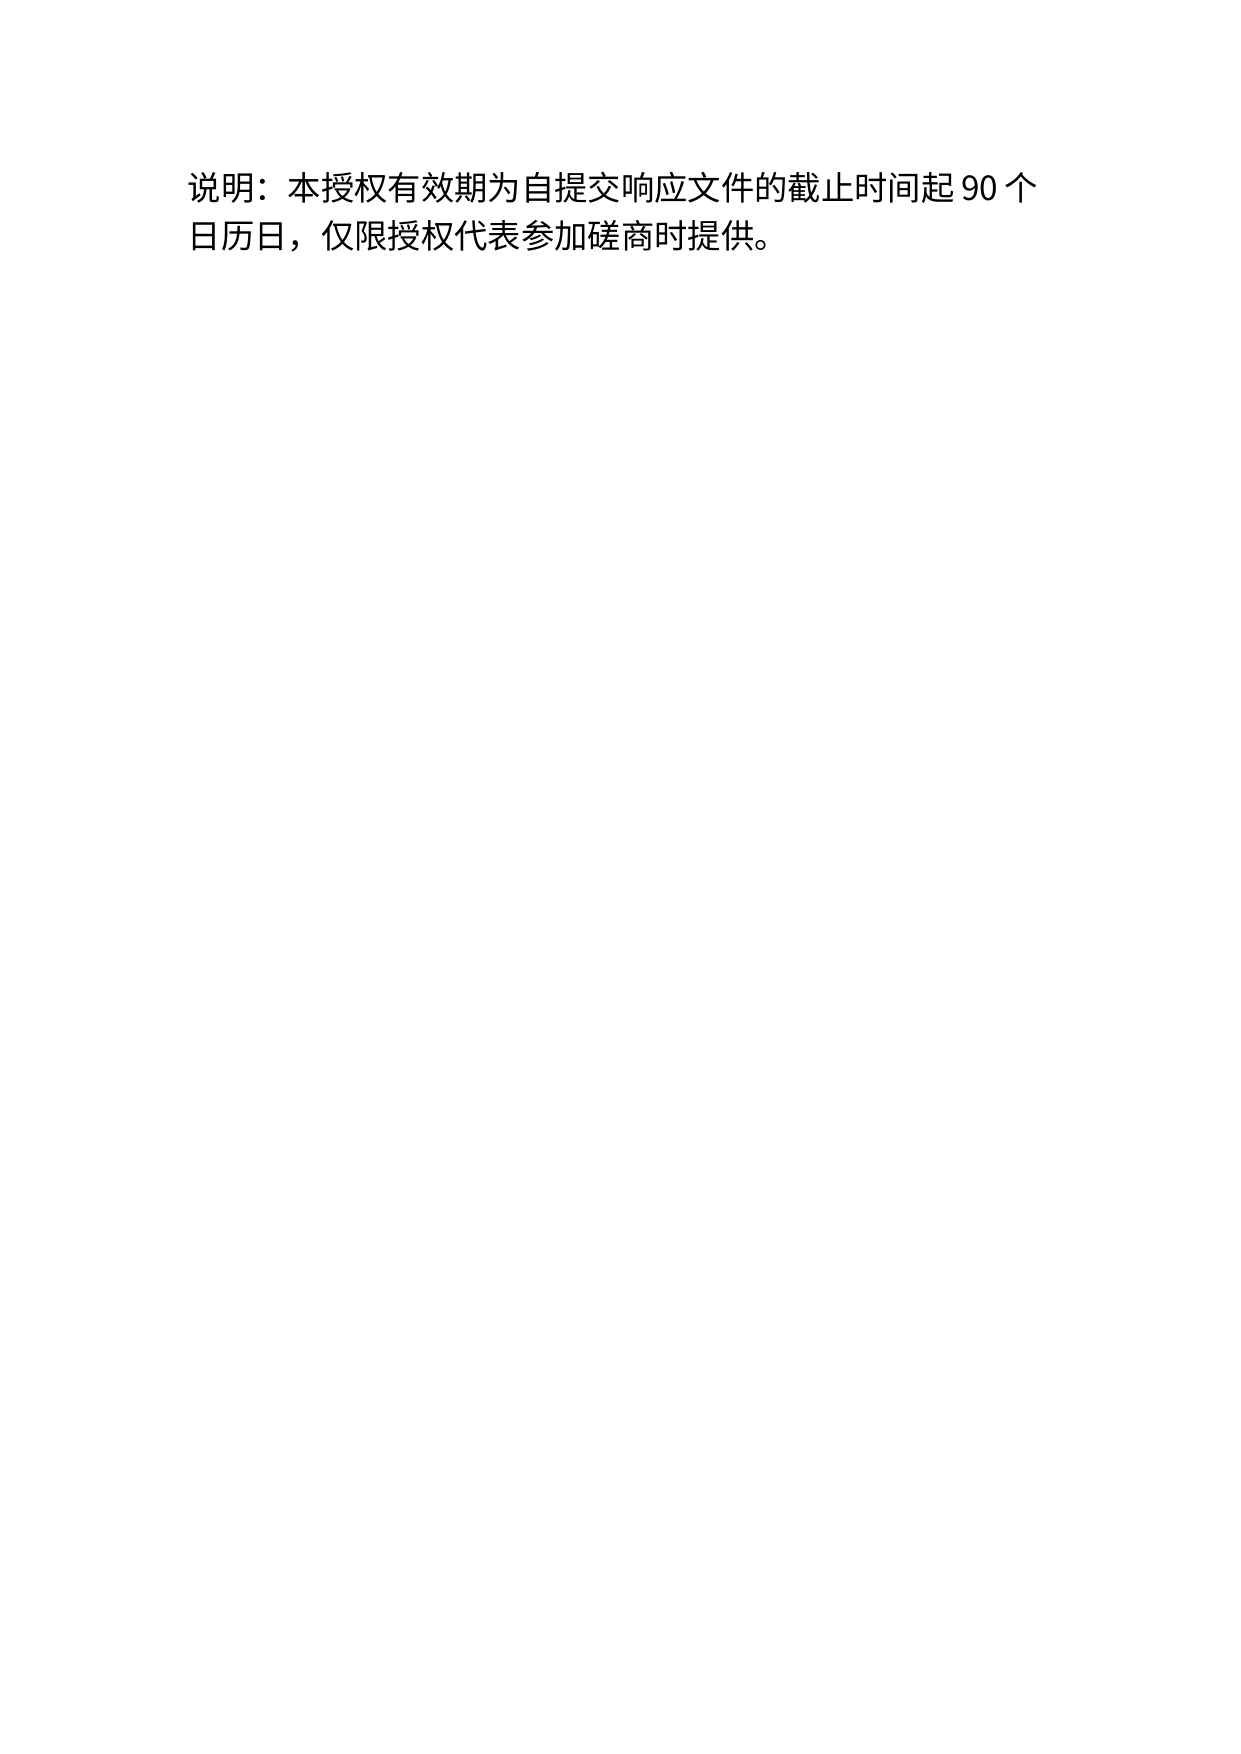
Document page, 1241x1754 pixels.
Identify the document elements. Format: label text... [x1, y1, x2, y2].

text 说明：本授权有效期为自提交响应文件的截止时间起90个日历日，仅限授权代表参加磋商时提供。 [187, 162, 1053, 258]
